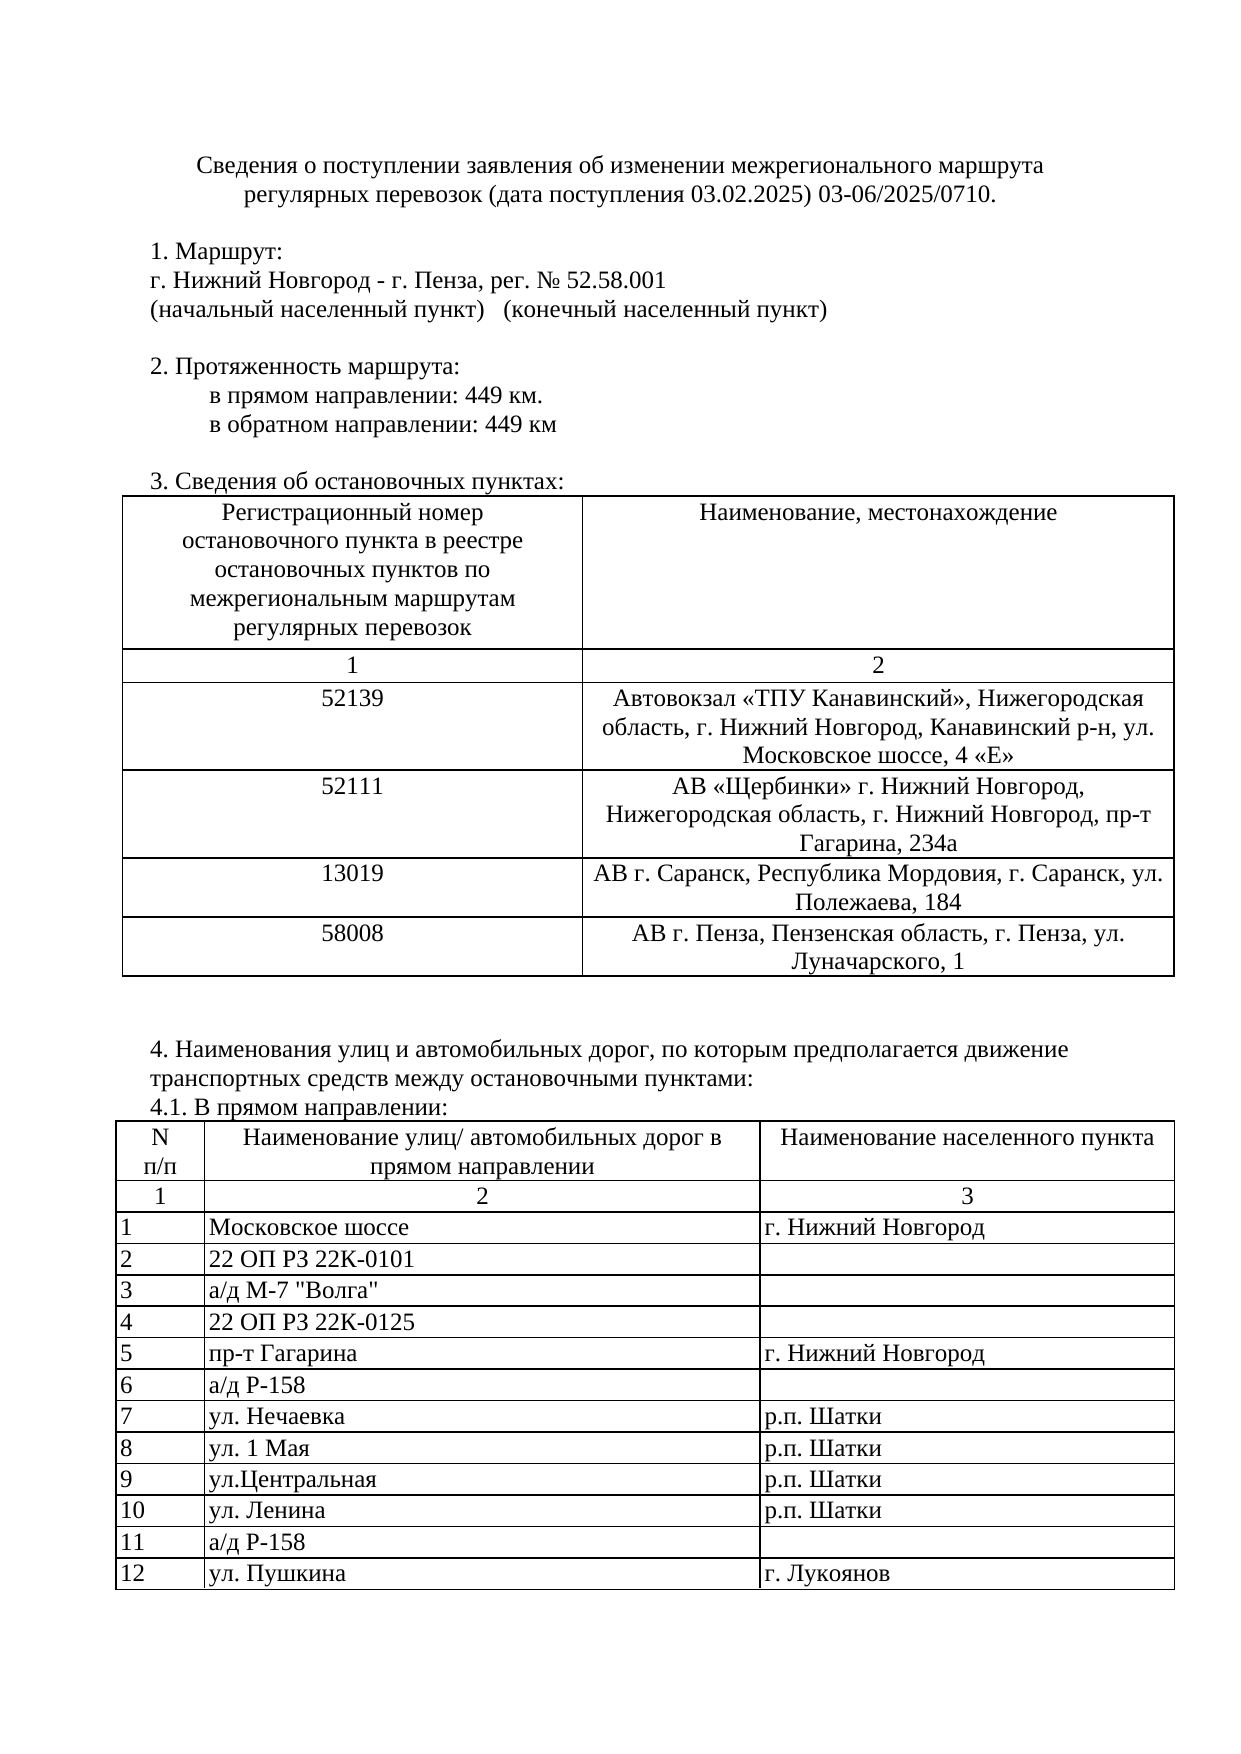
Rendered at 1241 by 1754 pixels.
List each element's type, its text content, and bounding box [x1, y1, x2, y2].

table_cell АВ г. Саранск, Республика Мордовия, г. Саранск, ул. Полежаева, 184 [583, 859, 1173, 916]
table_cell г. Нижний Новгород [761, 1213, 1174, 1242]
table_cell 3 [117, 1276, 204, 1305]
table_cell 2 [583, 650, 1173, 681]
table_cell ул. Пушкина [205, 1559, 759, 1588]
table_cell 4 [117, 1307, 204, 1337]
text 1. Маршрут: [150, 236, 1090, 265]
table_cell 1 [123, 650, 582, 681]
table_cell 10 [117, 1496, 204, 1526]
text Сведения о поступлении заявления об изменении межрегионального маршрута регулярных перевозок (дата поступления 03.02.2025) 03-06/2025/0710. [150, 150, 1090, 207]
table_cell АВ «Щербинки» г. Нижний Новгород, Нижегородская область, г. Нижний Новгород, пр-т Гагарина, 234а [583, 771, 1173, 857]
text 4.1. В прямом направлении: [150, 1092, 1090, 1120]
table_cell 2 [117, 1244, 204, 1274]
table_cell ул.Центральная [205, 1464, 759, 1494]
table_cell 8 [117, 1433, 204, 1463]
table_cell 1 [117, 1213, 204, 1242]
table_cell ул. Нечаевка [205, 1401, 759, 1431]
table_cell р.п. Шатки [761, 1401, 1174, 1431]
table_cell АВ г. Пенза, Пензенская область, г. Пенза, ул. Луначарского, 1 [583, 918, 1173, 975]
table_cell 52139 [123, 683, 582, 769]
table_cell г. Нижний Новгород [761, 1338, 1174, 1368]
table_cell 9 [117, 1464, 204, 1494]
table_header Наименование улиц/ автомобильных дорог в прямом направлении [205, 1122, 759, 1179]
table_cell 52111 [123, 771, 582, 857]
table_header Регистрационный номер остановочного пункта в реестре остановочных пунктов по межрегиональным маршрутам регулярных перевозок [123, 497, 582, 648]
table_cell 3 [761, 1181, 1174, 1211]
table_cell 58008 [123, 918, 582, 975]
table_cell а/д Р-158 [205, 1527, 759, 1557]
table_cell ул. 1 Мая [205, 1433, 759, 1463]
table_cell ул. Ленина [205, 1496, 759, 1526]
table_cell [761, 1527, 1174, 1557]
table_cell [761, 1244, 1174, 1274]
table_cell [761, 1276, 1174, 1305]
table_cell 5 [117, 1338, 204, 1368]
table_cell р.п. Шатки [761, 1496, 1174, 1526]
table_header Наименование, местонахождение [583, 497, 1173, 648]
table_cell 6 [117, 1370, 204, 1400]
table_cell 1 [117, 1181, 204, 1211]
table_cell 22 ОП РЗ 22К-0101 [205, 1244, 759, 1274]
table_header N п/п [117, 1122, 204, 1179]
text 4. Наименования улиц и автомобильных дорог, по которым предполагается движение транспортных средств между остановочными пунктами: [150, 1034, 1090, 1092]
table_cell р.п. Шатки [761, 1433, 1174, 1463]
table_cell [761, 1307, 1174, 1337]
table_cell 22 ОП РЗ 22К-0125 [205, 1307, 759, 1337]
table_header Наименование населенного пункта [761, 1122, 1174, 1179]
table_cell 13019 [123, 859, 582, 916]
table_cell 7 [117, 1401, 204, 1431]
table_cell 12 [117, 1559, 204, 1588]
text 2. Протяженность маршрута: [150, 351, 1090, 380]
text в обратном направлении: 449 км [150, 409, 1090, 437]
table_cell а/д М-7 "Волга" [205, 1276, 759, 1305]
text в прямом направлении: 449 км. [150, 380, 1090, 409]
table_cell пр-т Гагарина [205, 1338, 759, 1368]
table_cell [761, 1370, 1174, 1400]
text г. Нижний Новгород - г. Пенза, рег. № 52.58.001 [150, 265, 1090, 294]
text (начальный населенный пункт) (конечный населенный пункт) [150, 294, 1090, 322]
table_cell Московское шоссе [205, 1213, 759, 1242]
table_cell 11 [117, 1527, 204, 1557]
table_cell р.п. Шатки [761, 1464, 1174, 1494]
text 3. Сведения об остановочных пунктах: [150, 466, 1090, 495]
table_cell г. Лукоянов [761, 1559, 1174, 1588]
table_cell а/д Р-158 [205, 1370, 759, 1400]
table_cell 2 [205, 1181, 759, 1211]
table_cell Автовокзал «ТПУ Канавинский», Нижегородская область, г. Нижний Новгород, Канавинский р-н, ул. Московское шоссе, 4 «Е» [583, 683, 1173, 769]
